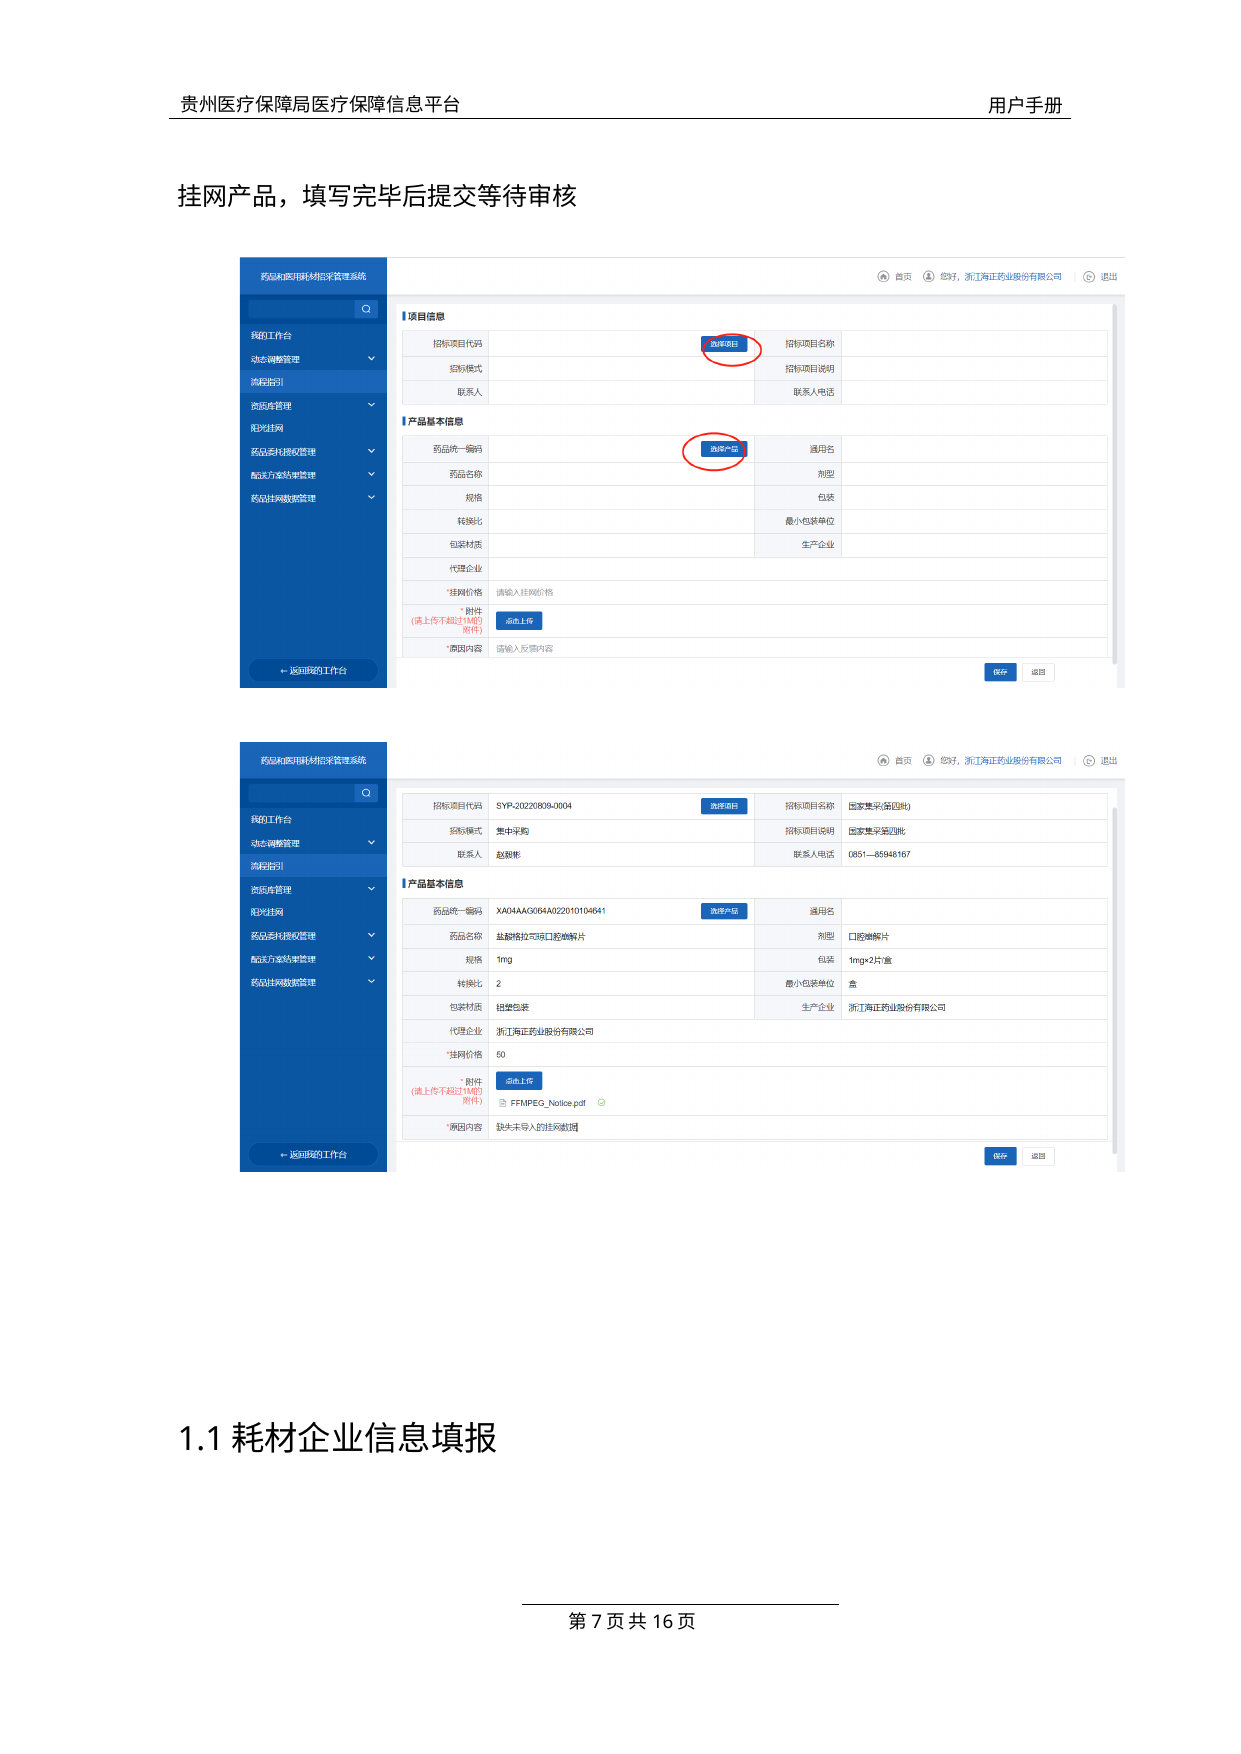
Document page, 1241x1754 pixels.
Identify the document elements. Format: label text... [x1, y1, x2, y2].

subtitle 1.1耗材企业信息填报 [177, 1403, 1063, 1468]
picture [239, 742, 1126, 1172]
picture [239, 257, 1126, 688]
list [177, 162, 1063, 227]
